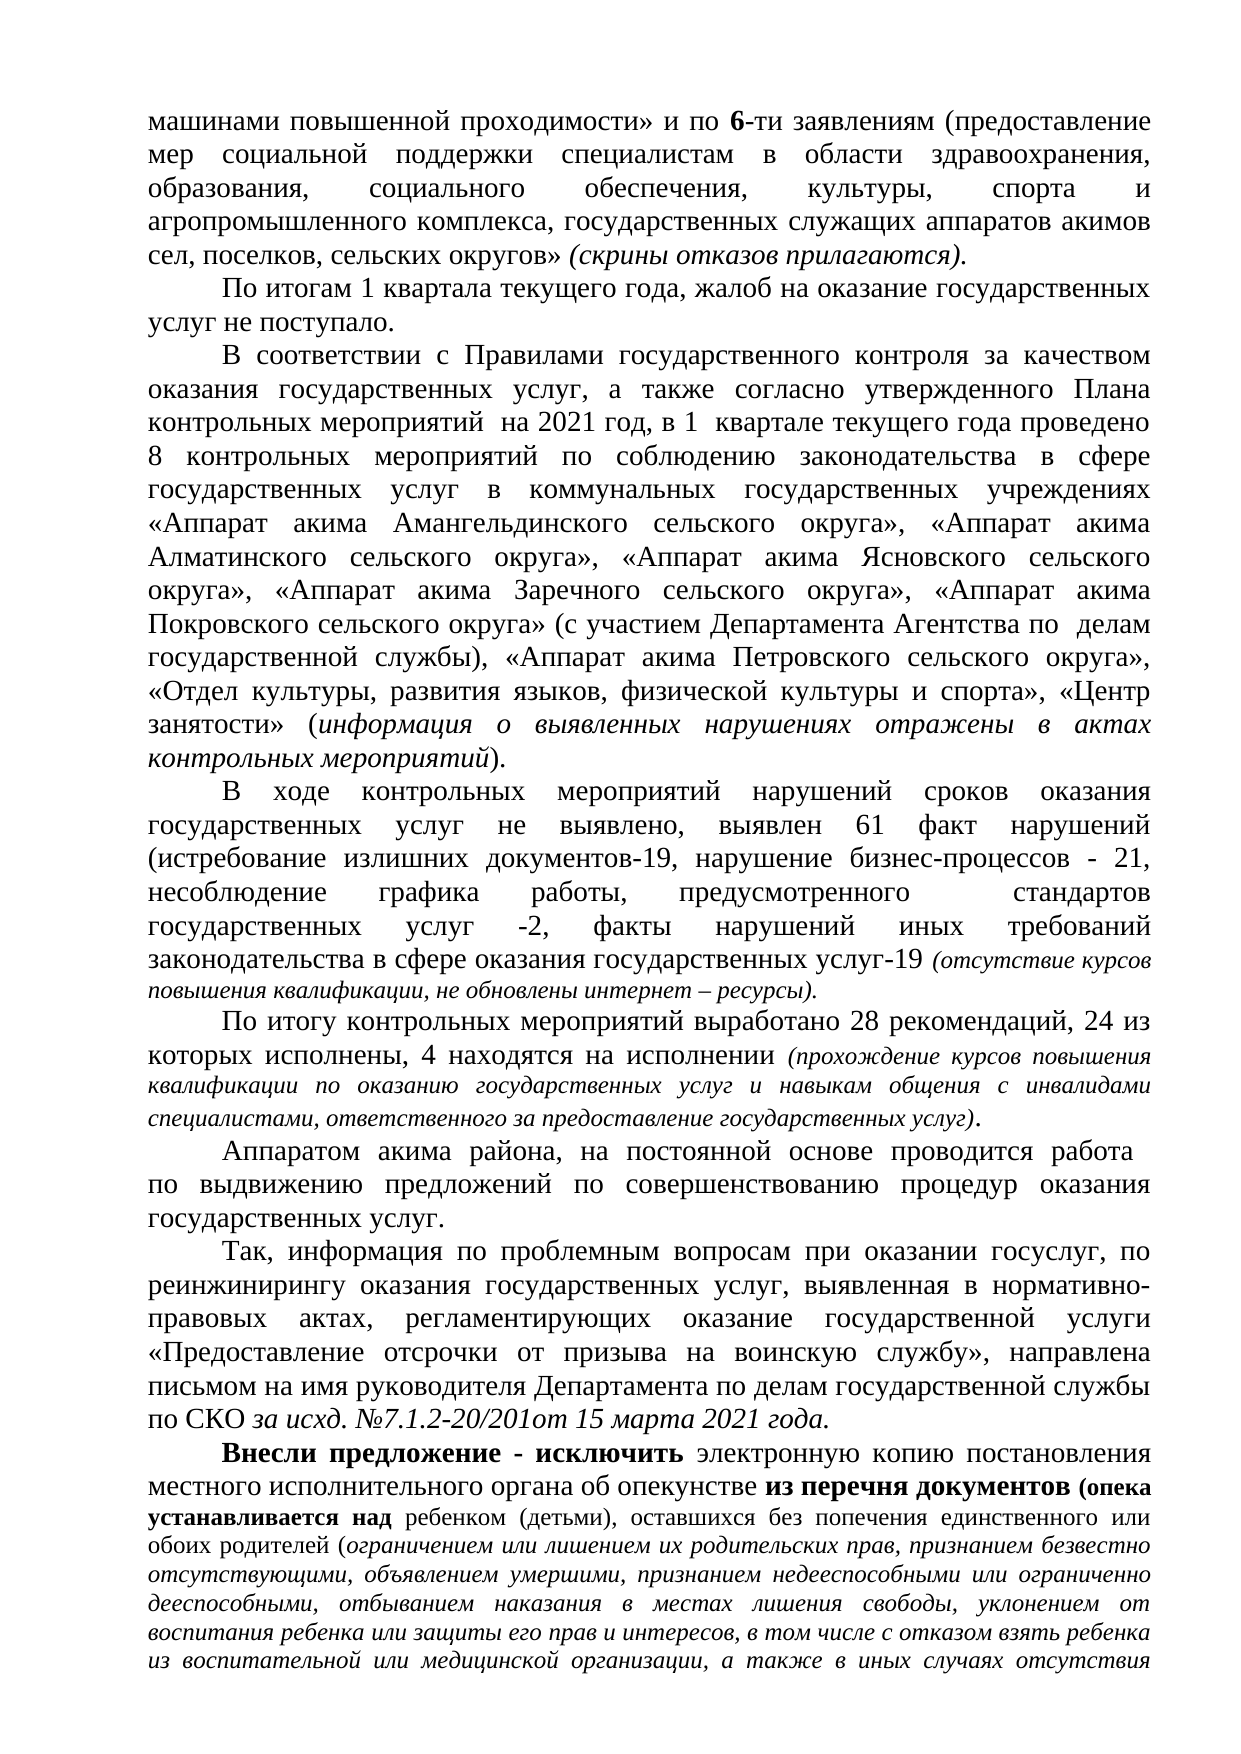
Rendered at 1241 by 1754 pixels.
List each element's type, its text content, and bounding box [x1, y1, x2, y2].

text Аппаратом акима района, на постоянной основе проводится работа по выдвижению предложений по совершенствованию процедур оказания государственных услуг. [148, 1133, 1152, 1233]
text В соответствии с Правилами государственного контроля за качеством оказания государственных услуг, а также согласно утвержденного Плана контрольных мероприятий на 2021 год, в 1 квартале текущего года проведено 8 контрольных мероприятий по соблюдению законодательства в сфере государственных услуг в коммунальных государственных учреждениях «Аппарат акима Амангельдинского сельского округа», «Аппарат акима Алматинского сельского округа», «Аппарат акима Ясновского сельского округа», «Аппарат акима Заречного сельского округа», «Аппарат акима Покровского сельского округа» (с участием Департамента Агентства по делам государственной службы), «Аппарат акима Петровского сельского округа», «Отдел культуры, развития языков, физической культуры и спорта», «Центр занятости» (информация о выявленных нарушениях отражены в актах контрольных мероприятий). [148, 337, 1152, 773]
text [148, 103, 1152, 270]
text По итогу контрольных мероприятий выработано 28 рекомендаций, 24 из которых исполнены, 4 находятся на исполнении (прохождение курсов повышения квалификации по оказанию государственных услуг и навыкам общения с инвалидами специалистами, ответственного за предоставление государственных услуг). [148, 1003, 1152, 1133]
text Так, информация по проблемным вопросам при оказании госуслуг, по реинжинирингу оказания государственных услуг, выявленная в нормативно-правовых актах, регламентирующих оказание государственной услуги «Предоставление отсрочки от призыва на воинскую службу», направлена письмом на имя руководителя Департамента по делам государственной службы по СКО за исхд. №7.1.2-20/201от 15 марта 2021 года. [148, 1233, 1152, 1435]
text По итогам 1 квартала текущего года, жалоб на оказание государственных услуг не поступало. [148, 270, 1152, 337]
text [148, 1435, 1152, 1674]
text В ходе контрольных мероприятий нарушений сроков оказания государственных услуг не выявлено, выявлен 61 факт нарушений (истребование излишних документов-19, нарушение бизнес-процессов - 21, несоблюдение графика работы, предусмотренного стандартов государственных услуг -2, факты нарушений иных требований законодательства в сфере оказания государственных услуг-19 (отсутствие курсов повышения квалификации, не обновлены интернет – ресурсы). [148, 773, 1152, 1003]
